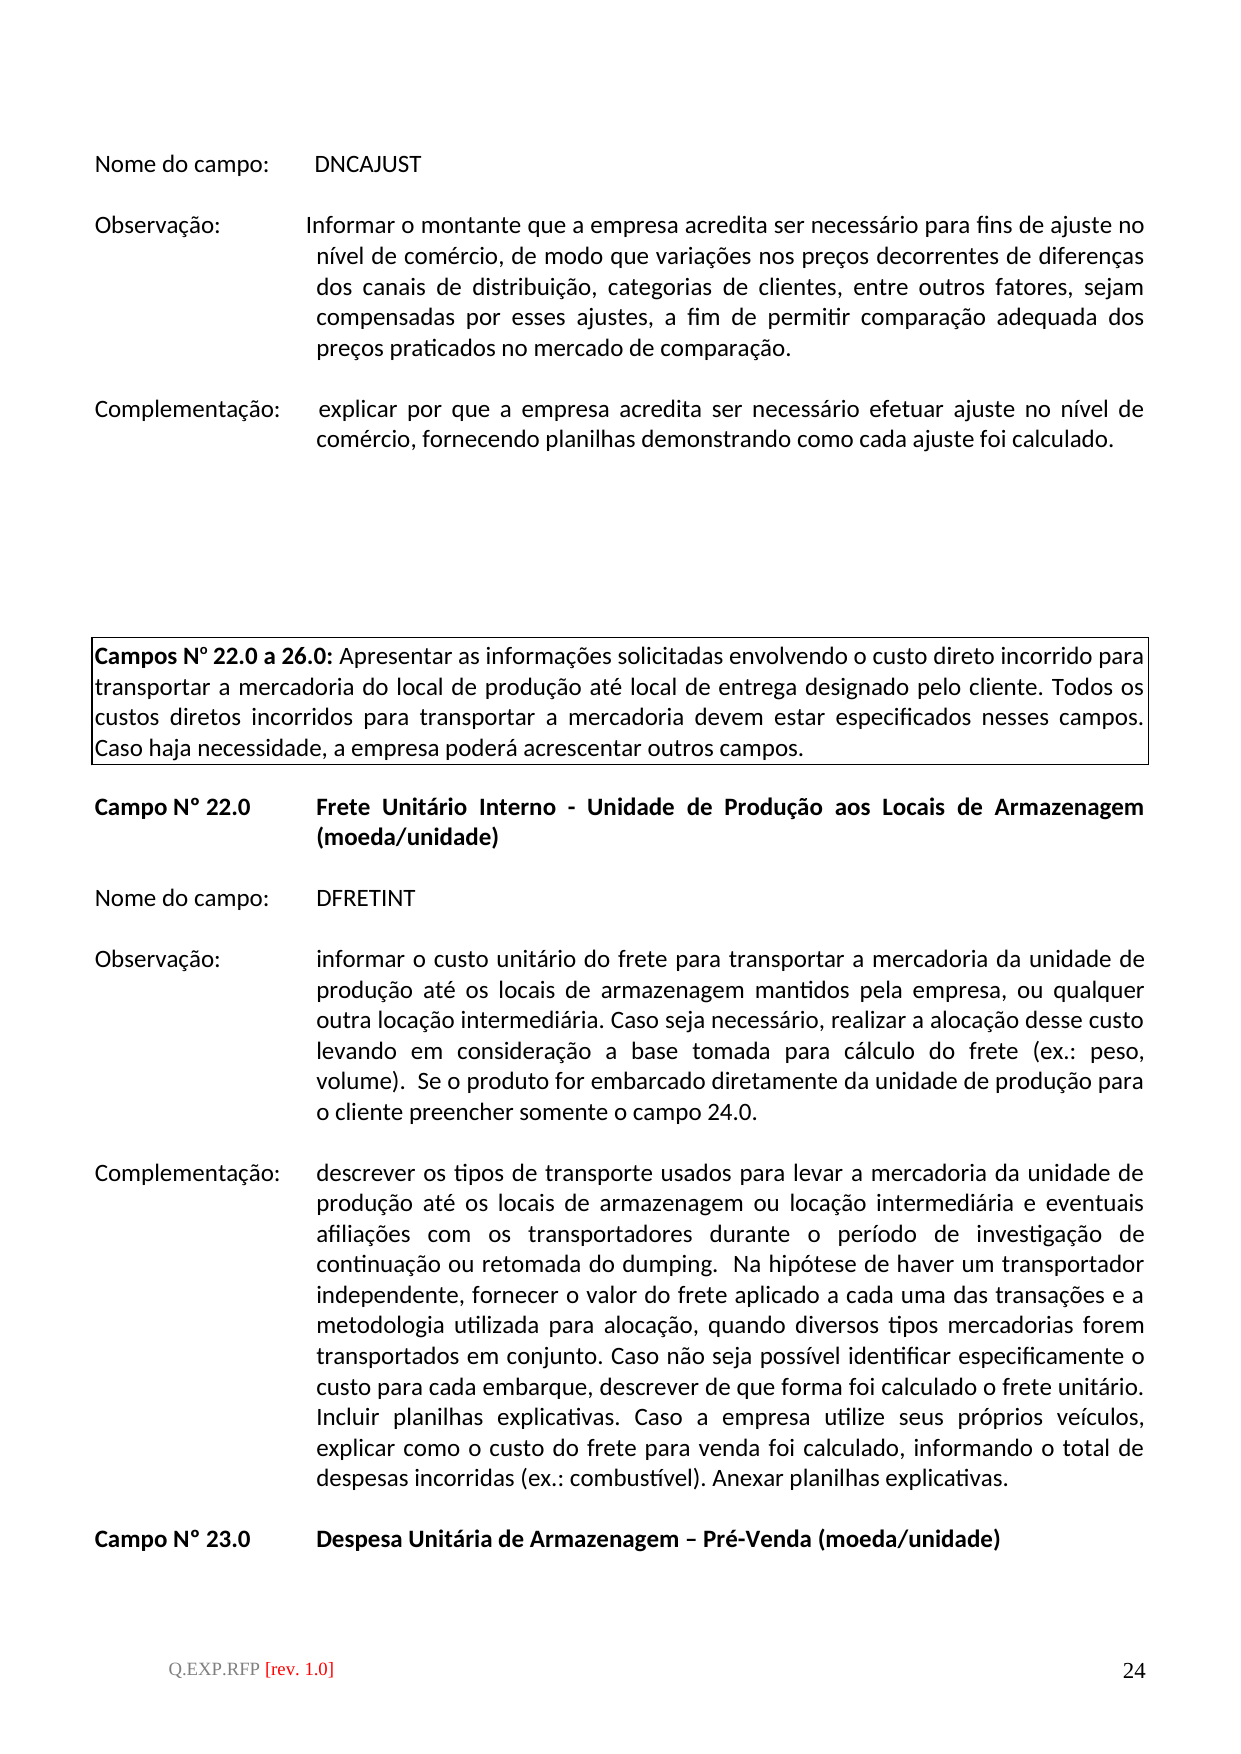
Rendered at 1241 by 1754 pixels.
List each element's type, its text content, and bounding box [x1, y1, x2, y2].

text Complementação: explicar por que a empresa acredita ser necessário efetuar ajuste no nível de comércio, fornecendo planilhas demonstrando como cada ajuste foi calculado. [94, 393, 1146, 454]
text Complementação: descrever os tipos de transporte usados para levar a mercadoria da unidade de produção até os locais de armazenagem ou locação intermediária e eventuais afiliações com os transportadores durante o período de investigação de continuação ou retomada do dumping. Na hipótese de haver um transportador independente, fornecer o valor do frete aplicado a cada uma das transações e a metodologia utilizada para alocação, quando diversos tipos mercadorias forem transportados em conjunto. Caso não seja possível identificar especificamente o custo para cada embarque, descrever de que forma foi calculado o frete unitário. Incluir planilhas explicativas. Caso a empresa utilize seus próprios veículos, explicar como o custo do frete para venda foi calculado, informando o total de despesas incorridas (ex.: combustível). Anexar planilhas explicativas. [94, 1157, 1146, 1493]
text Campos No 22.0 a 26.0: Apresentar as informações solicitadas envolvendo o custo direto incorrido para transportar a mercadoria do local de produção até local de entrega designado pelo cliente. Todos os custos diretos incorridos para transportar a mercadoria devem estar especificados nesses campos. Caso haja necessidade, a empresa poderá acrescentar outros campos. [93, 638, 1148, 764]
text Campo Nº 22.0 Frete Unitário Interno - Unidade de Produção aos Locais de Armazenagem (moeda/unidade) [94, 791, 1146, 852]
text Campo Nº 23.0 Despesa Unitária de Armazenagem – Pré-Venda (moeda/unidade) [94, 1523, 1146, 1554]
text Nome do campo: DNCAJUST [94, 149, 1146, 179]
text Nome do campo: DFRETINT [94, 882, 1146, 913]
text Observação: informar o custo unitário do frete para transportar a mercadoria da unidade de produção até os locais de armazenagem mantidos pela empresa, ou qualquer outra locação intermediária. Caso seja necessário, realizar a alocação desse custo levando em consideração a base tomada para cálculo do frete (ex.: peso, volume). Se o produto for embarcado diretamente da unidade de produção para o cliente preencher somente o campo 24.0. [94, 943, 1146, 1126]
text Observação: Informar o montante que a empresa acredita ser necessário para fins de ajuste no nível de comércio, de modo que variações nos preços decorrentes de diferenças dos canais de distribuição, categorias de clientes, entre outros fatores, sejam compensadas por esses ajustes, a fim de permitir comparação adequada dos preços praticados no mercado de comparação. [94, 210, 1146, 362]
